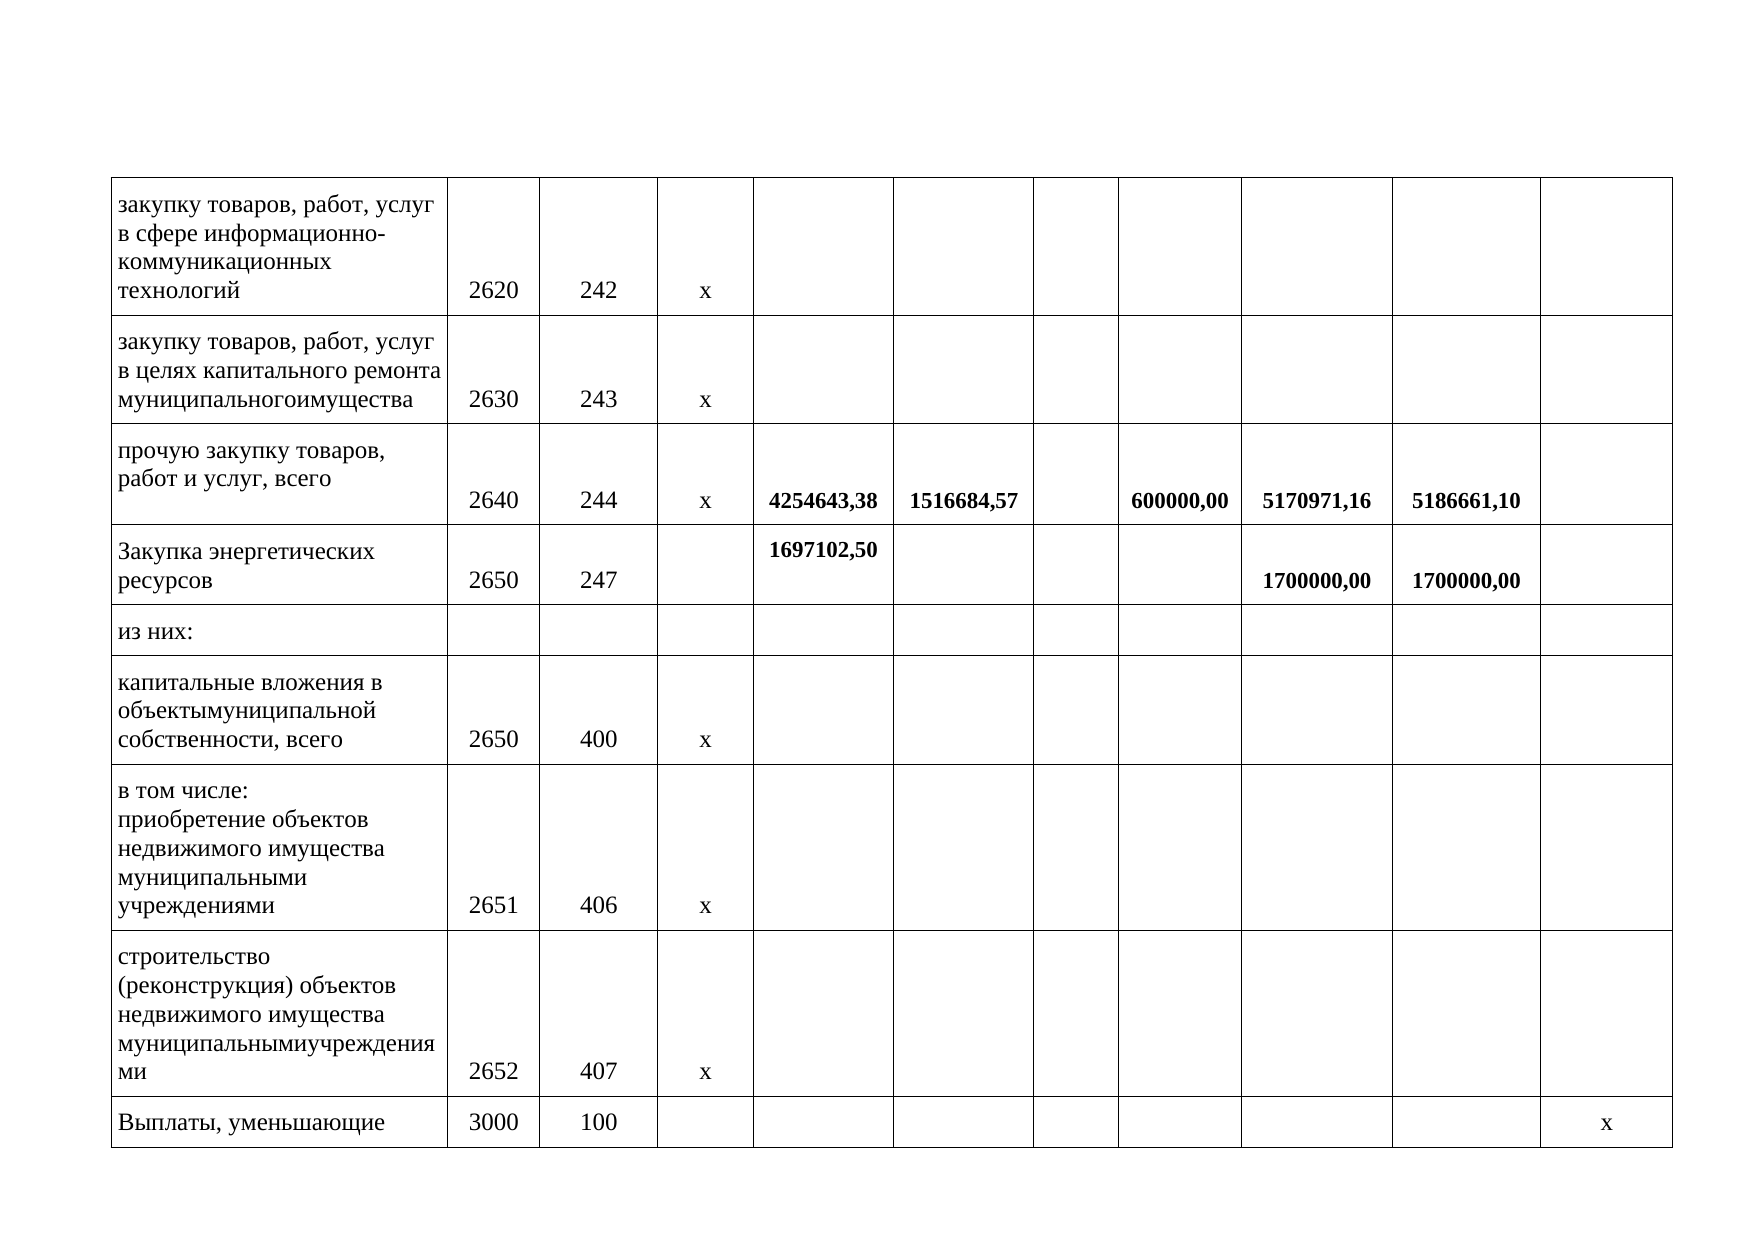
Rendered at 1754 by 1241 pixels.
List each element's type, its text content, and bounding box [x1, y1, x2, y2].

table_cell [1119, 765, 1241, 930]
table_cell [754, 1097, 893, 1147]
table_cell [754, 178, 893, 314]
table_cell [1034, 178, 1118, 314]
table_cell [754, 316, 893, 423]
table_cell [1541, 765, 1672, 930]
table_cell 1516684,57 [894, 424, 1033, 524]
table_cell [1034, 1097, 1118, 1147]
table_cell [1541, 931, 1672, 1096]
table_cell [1034, 765, 1118, 930]
table_cell [1393, 316, 1540, 423]
table_cell [658, 605, 753, 655]
table_cell [1541, 525, 1672, 604]
table_cell [894, 316, 1033, 423]
table_cell [894, 178, 1033, 314]
table_cell [1393, 178, 1540, 314]
table_cell [754, 765, 893, 930]
table_cell [1119, 1097, 1241, 1147]
table_cell х [658, 931, 753, 1096]
table_cell [1242, 656, 1392, 764]
table_cell [1034, 424, 1118, 524]
table_cell [894, 605, 1033, 655]
table_cell [1541, 316, 1672, 423]
table_cell 2630 [448, 316, 539, 423]
table_cell [1034, 931, 1118, 1096]
table_cell 1700000,00 [1242, 525, 1392, 604]
table_cell [1393, 1097, 1540, 1147]
table_cell [1393, 765, 1540, 930]
table_cell 2640 [448, 424, 539, 524]
table_cell [658, 1097, 753, 1147]
table_cell 242 [540, 178, 657, 314]
table_cell [1119, 316, 1241, 423]
table_cell [1119, 525, 1241, 604]
table_cell [1242, 316, 1392, 423]
table_cell х [658, 178, 753, 314]
table_cell [1242, 1097, 1392, 1147]
table_cell 2620 [448, 178, 539, 314]
table_cell 3000 [448, 1097, 539, 1147]
table_cell 1697102,50 [754, 525, 893, 604]
table_cell [894, 1097, 1033, 1147]
table_cell 247 [540, 525, 657, 604]
table_cell х [658, 424, 753, 524]
table_cell [1541, 605, 1672, 655]
table_cell строительство (реконструкция) объектов недвижимого имущества муниципальнымиучреждениями [112, 931, 447, 1096]
table_cell [1034, 525, 1118, 604]
table_cell [754, 931, 893, 1096]
table_cell [1393, 656, 1540, 764]
table_cell [1242, 178, 1392, 314]
table_cell из них: [112, 605, 447, 655]
table_cell [1119, 931, 1241, 1096]
table_cell [754, 605, 893, 655]
table_cell х [658, 316, 753, 423]
table_cell прочую закупку товаров, работ и услуг, всего [112, 424, 447, 524]
table_cell [1393, 605, 1540, 655]
table_cell 2650 [448, 656, 539, 764]
table_cell [894, 525, 1033, 604]
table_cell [112, 1097, 447, 1147]
table_cell 243 [540, 316, 657, 423]
table_cell закупку товаров, работ, услуг в сфере информационно-коммуникационных технологий [112, 178, 447, 314]
table_cell 2651 [448, 765, 539, 930]
table_cell [894, 656, 1033, 764]
table_cell [754, 656, 893, 764]
table_cell 5186661,10 [1393, 424, 1540, 524]
table_cell [894, 765, 1033, 930]
table_cell [894, 931, 1033, 1096]
table_cell х [1541, 1097, 1672, 1147]
table_cell закупку товаров, работ, услуг в целях капитального ремонта муниципальногоимущества [112, 316, 447, 423]
table_cell Закупка энергетических ресурсов [112, 525, 447, 604]
table_cell 600000,00 [1119, 424, 1241, 524]
table_cell [1242, 605, 1392, 655]
table_cell [1393, 931, 1540, 1096]
table_cell [1541, 178, 1672, 314]
table_cell 2652 [448, 931, 539, 1096]
table_cell [1541, 424, 1672, 524]
table_cell 1700000,00 [1393, 525, 1540, 604]
table_cell 2650 [448, 525, 539, 604]
table_cell [1119, 656, 1241, 764]
table_cell в том числе: приобретение объектов недвижимого имущества муниципальными учреждениями [112, 765, 447, 930]
table_cell 244 [540, 424, 657, 524]
table_cell [448, 605, 539, 655]
table_cell капитальные вложения в объектымуниципальной собственности, всего [112, 656, 447, 764]
table_cell [658, 525, 753, 604]
table_cell 400 [540, 656, 657, 764]
table_cell [1034, 656, 1118, 764]
table_cell 5170971,16 [1242, 424, 1392, 524]
table_cell [1034, 316, 1118, 423]
table_cell [1541, 656, 1672, 764]
table_cell [1242, 765, 1392, 930]
table_cell [1034, 605, 1118, 655]
table_cell [1119, 178, 1241, 314]
table_cell 100 [540, 1097, 657, 1147]
table_cell 406 [540, 765, 657, 930]
table_cell [1119, 605, 1241, 655]
table_cell [1242, 931, 1392, 1096]
table_cell 407 [540, 931, 657, 1096]
table_cell х [658, 765, 753, 930]
table_cell [540, 605, 657, 655]
table_cell 4254643,38 [754, 424, 893, 524]
table_cell х [658, 656, 753, 764]
